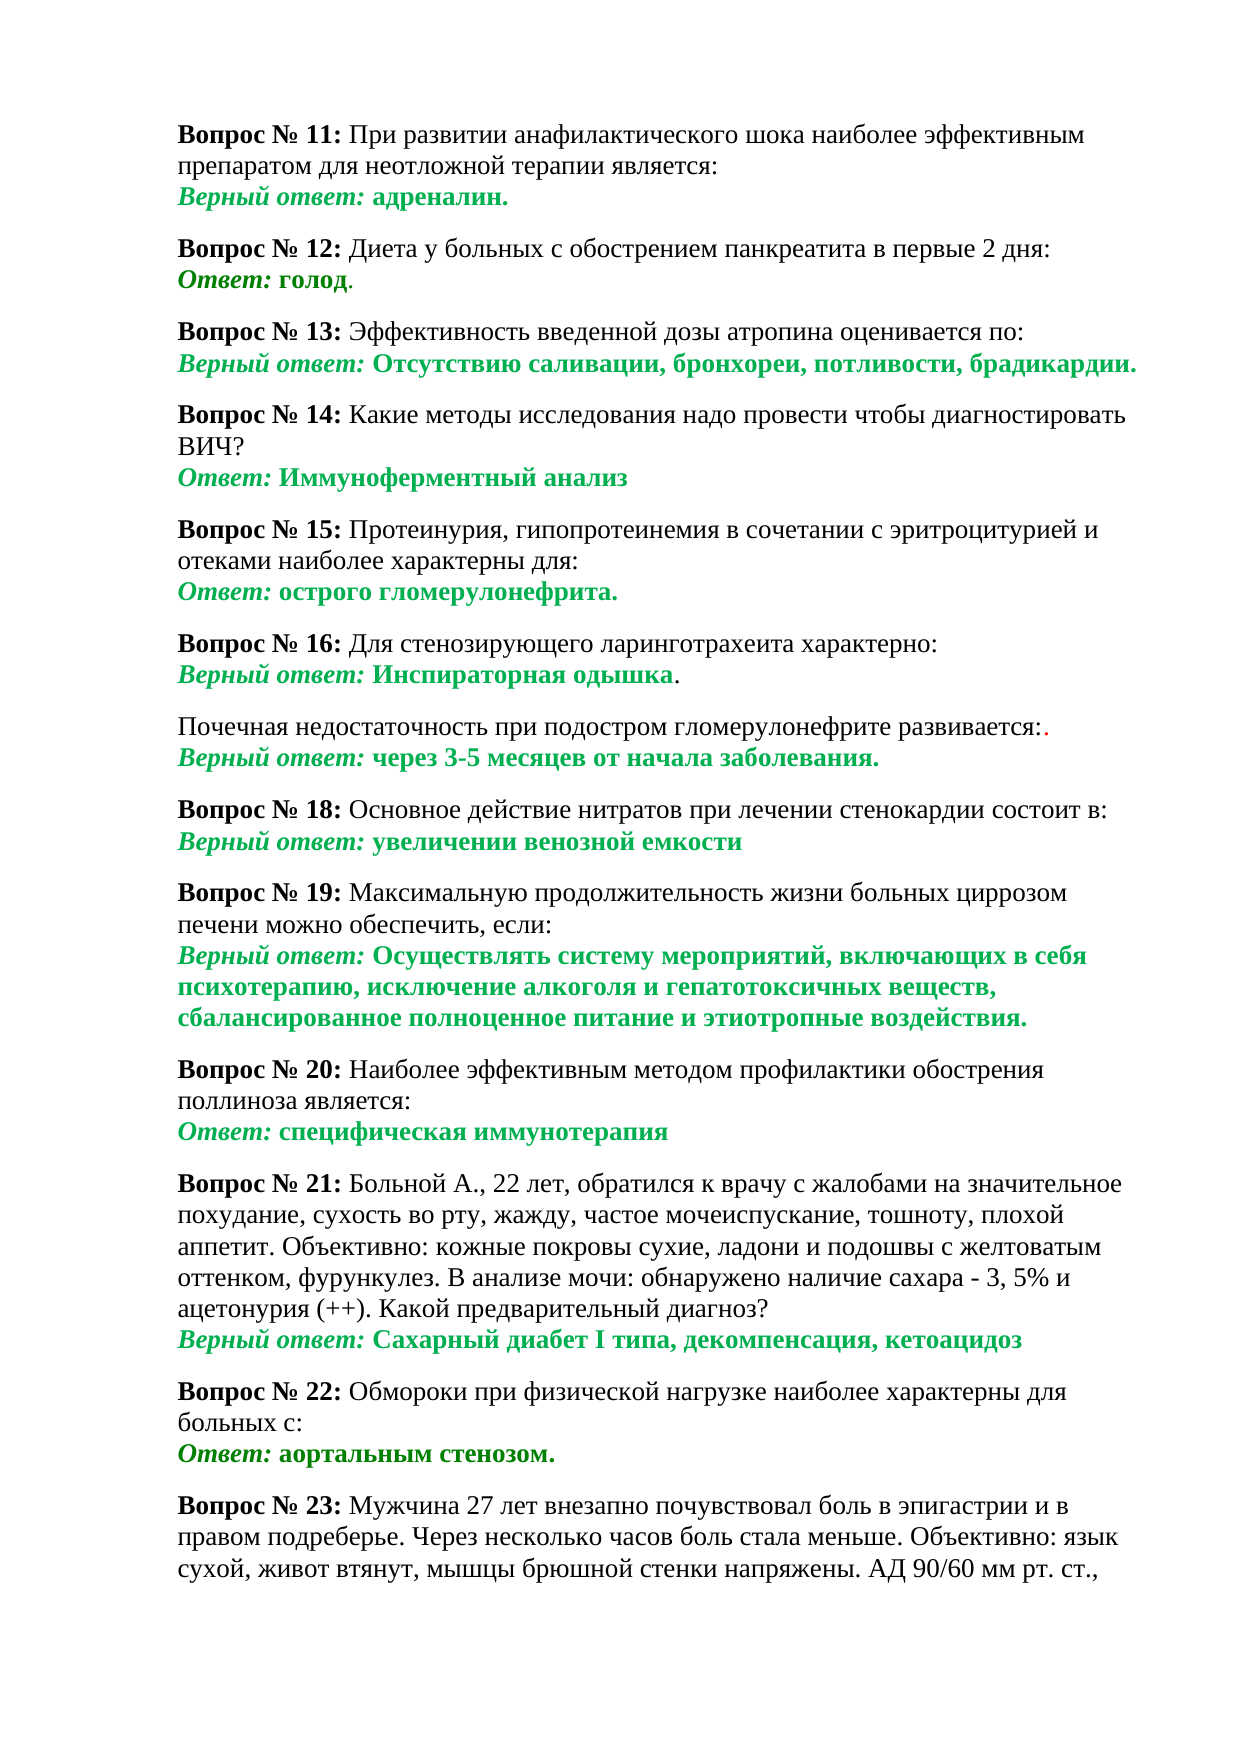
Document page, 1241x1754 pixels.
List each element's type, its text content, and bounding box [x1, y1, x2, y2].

text Вопрос № 22: Обмороки при физической нагрузке наиболее характерны для больных с: Ответ: аортальным стенозом. [177, 1375, 1152, 1468]
text Вопрос № 11: При развитии анафилактического шока наиболее эффективным препаратом для неотложной терапии является: Верный ответ: адреналин. [177, 118, 1152, 212]
text Почечная недостаточность при подостром гломерулонефрите развивается:. Верный ответ: через 3-5 месяцев от начала заболевания. [177, 710, 1152, 773]
text Вопрос № 21: Больной А., 22 лет, обратился к врачу с жалобами на значительное похудание, сухость во рту, жажду, частое мочеиспускание, тошноту, плохой аппетит. Объективно: кожные покровы сухие, ладони и подошвы с желтоватым оттенком, фурункулез. В анализе мочи: обнаружено наличие сахара - 3, 5% и ацетонурия (++). Какой предварительный диагноз? Верный ответ: Сахарный диабет I типа, декомпенсация, кетоацидоз [177, 1167, 1152, 1354]
text Вопрос № 15: Протеинурия, гипопротеинемия в сочетании с эритроцитурией и отеками наиболее характерны для: Ответ: острого гломерулонефрита. [177, 513, 1152, 606]
text Вопрос № 20: Наиболее эффективным методом профилактики обострения поллиноза является: Ответ: специфическая иммунотерапия [177, 1053, 1152, 1147]
text Вопрос № 19: Максимальную продолжительность жизни больных циррозом печени можно обеспечить, если: Верный ответ: Осуществлять систему мероприятий, включающих в себя психотерапию, исключение алкоголя и гепатотоксичных веществ, сбалансированное полноценное питание и этиотропные воздействия. [177, 877, 1152, 1032]
text Вопрос № 14: Какие методы исследования надо провести чтобы диагностировать ВИЧ? Ответ: Иммуноферментный анализ [177, 399, 1152, 492]
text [177, 1489, 1152, 1583]
text Вопрос № 13: Эффективность введенной дозы атропина оценивается по: Верный ответ: Отсутствию саливации, бронхореи, потливости, брадикардии. [177, 316, 1152, 378]
text Вопрос № 12: Диета у больных с обострением панкреатита в первые 2 дня: Ответ: голод. [177, 232, 1152, 295]
text Вопрос № 18: Основное действие нитратов при лечении стенокардии состоит в: Верный ответ: увеличении венозной емкости [177, 793, 1152, 856]
text Вопрос № 16: Для стенозирующего ларинготрахеита характерно: Верный ответ: Инспираторная одышка. [177, 627, 1152, 689]
